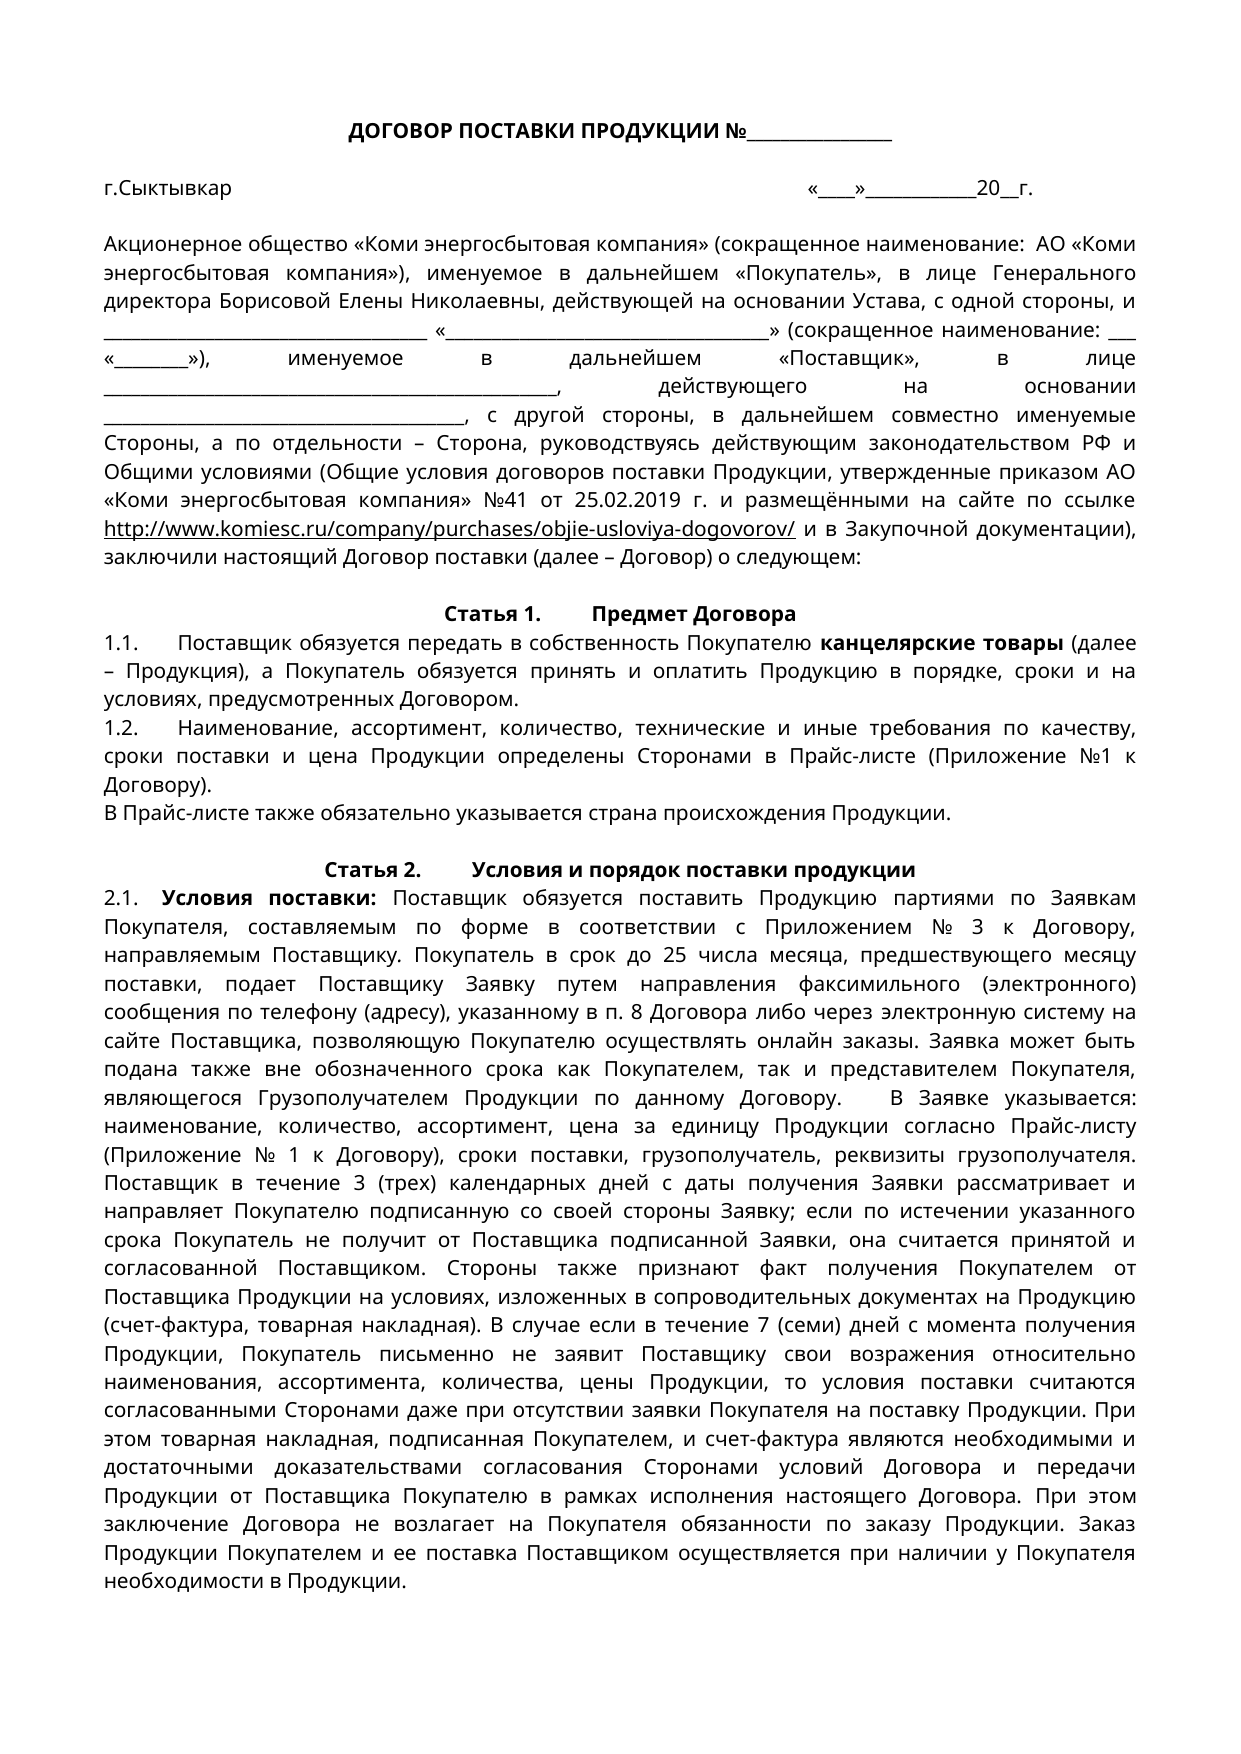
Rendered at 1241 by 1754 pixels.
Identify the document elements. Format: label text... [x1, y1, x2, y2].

text Акционерное общество «Коми энергосбытовая компания» (сокращенное наименование: АО «Коми энергосбытовая компания»), именуемое в дальнейшем «Покупатель», в лице Генерального директора Борисовой Елены Николаевны, действующей на основании Устава, с одной стороны, и ___________________________________ «___________________________________» (сокращенное наименование: ___ «________»), именуемое в дальнейшем «Поставщик», в лице _________________________________________________, действующего на основании _______________________________________, с другой стороны, в дальнейшем совместно именуемые Стороны, а по отдельности – Сторона, руководствуясь действующим законодательством РФ и Общими условиями (Общие условия договоров поставки Продукции, утвержденные приказом АО «Коми энергосбытовая компания» №41 от 25.02.2019 г. и размещёнными на сайте по ссылке http://www.komiesc.ru/company/purchases/objie-usloviya-dogovorov/ и в Закупочной документации), заключили настоящий Договор поставки (далее – Договор) о следующем: [103, 229, 1137, 571]
text г.Сыктывкар «____»____________20__г. [103, 173, 1137, 201]
list Поставщик обязуется передать в собственность Покупателю канцелярские товары (далее – Продукция), а Покупатель обязуется принять и оплатить Продукцию в порядке, сроки и на условиях, предусмотренных Договором. [103, 628, 1137, 713]
text В Прайс-листе также обязательно указывается страна происхождения Продукции. [103, 798, 1137, 827]
list Предмет Договора [103, 599, 1137, 628]
list Условия поставки: Поставщик обязуется поставить Продукцию партиями по Заявкам Покупателя, составляемым по форме в соответствии с Приложением № 3 к Договору, направляемым Поставщику. Покупатель в срок до 25 числа месяца, предшествующего месяцу поставки, подает Поставщику Заявку путем направления факсимильного (электронного) сообщения по телефону (адресу), указанному в п. 8 Договора либо через электронную систему на сайте Поставщика, позволяющую Покупателю осуществлять онлайн заказы. Заявка может быть подана также вне обозначенного срока как Покупателем, так и представителем Покупателя, являющегося Грузополучателем Продукции по данному Договору. В Заявке указывается: наименование, количество, ассортимент, цена за единицу Продукции согласно Прайс-листу (Приложение № 1 к Договору), сроки поставки, грузополучатель, реквизиты грузополучателя. Поставщик в течение 3 (трех) календарных дней с даты получения Заявки рассматривает и направляет Покупателю подписанную со своей стороны Заявку; если по истечении указанного срока Покупатель не получит от Поставщика подписанной Заявки, она считается принятой и согласованной Поставщиком. Стороны также признают факт получения Покупателем от Поставщика Продукции на условиях, изложенных в сопроводительных документах на Продукцию (счет-фактура, товарная накладная). В случае если в течение 7 (семи) дней с момента получения Продукции, Покупатель письменно не заявит Поставщику свои возражения относительно наименования, ассортимента, количества, цены Продукции, то условия поставки считаются согласованными Сторонами даже при отсутствии заявки Покупателя на поставку Продукции. При этом товарная накладная, подписанная Покупателем, и счет-фактура являются необходимыми и достаточными доказательствами согласования Сторонами условий Договора и передачи Продукции от Поставщика Покупателю в рамках исполнения настоящего Договора. При этом заключение Договора не возлагает на Покупателя обязанности по заказу Продукции. Заказ Продукции Покупателем и ее поставка Поставщиком осуществляется при наличии у Покупателя необходимости в Продукции. [103, 883, 1137, 1595]
text ДОГОВОР ПОСТАВКИ ПРОДУКЦИИ №_________________ [103, 116, 1137, 144]
list Наименование, ассортимент, количество, технические и иные требования по качеству, сроки поставки и цена Продукции определены Сторонами в Прайс-листе (Приложение №1 к Договору). [103, 713, 1137, 798]
list Условия и порядок поставки продукции [103, 855, 1137, 883]
